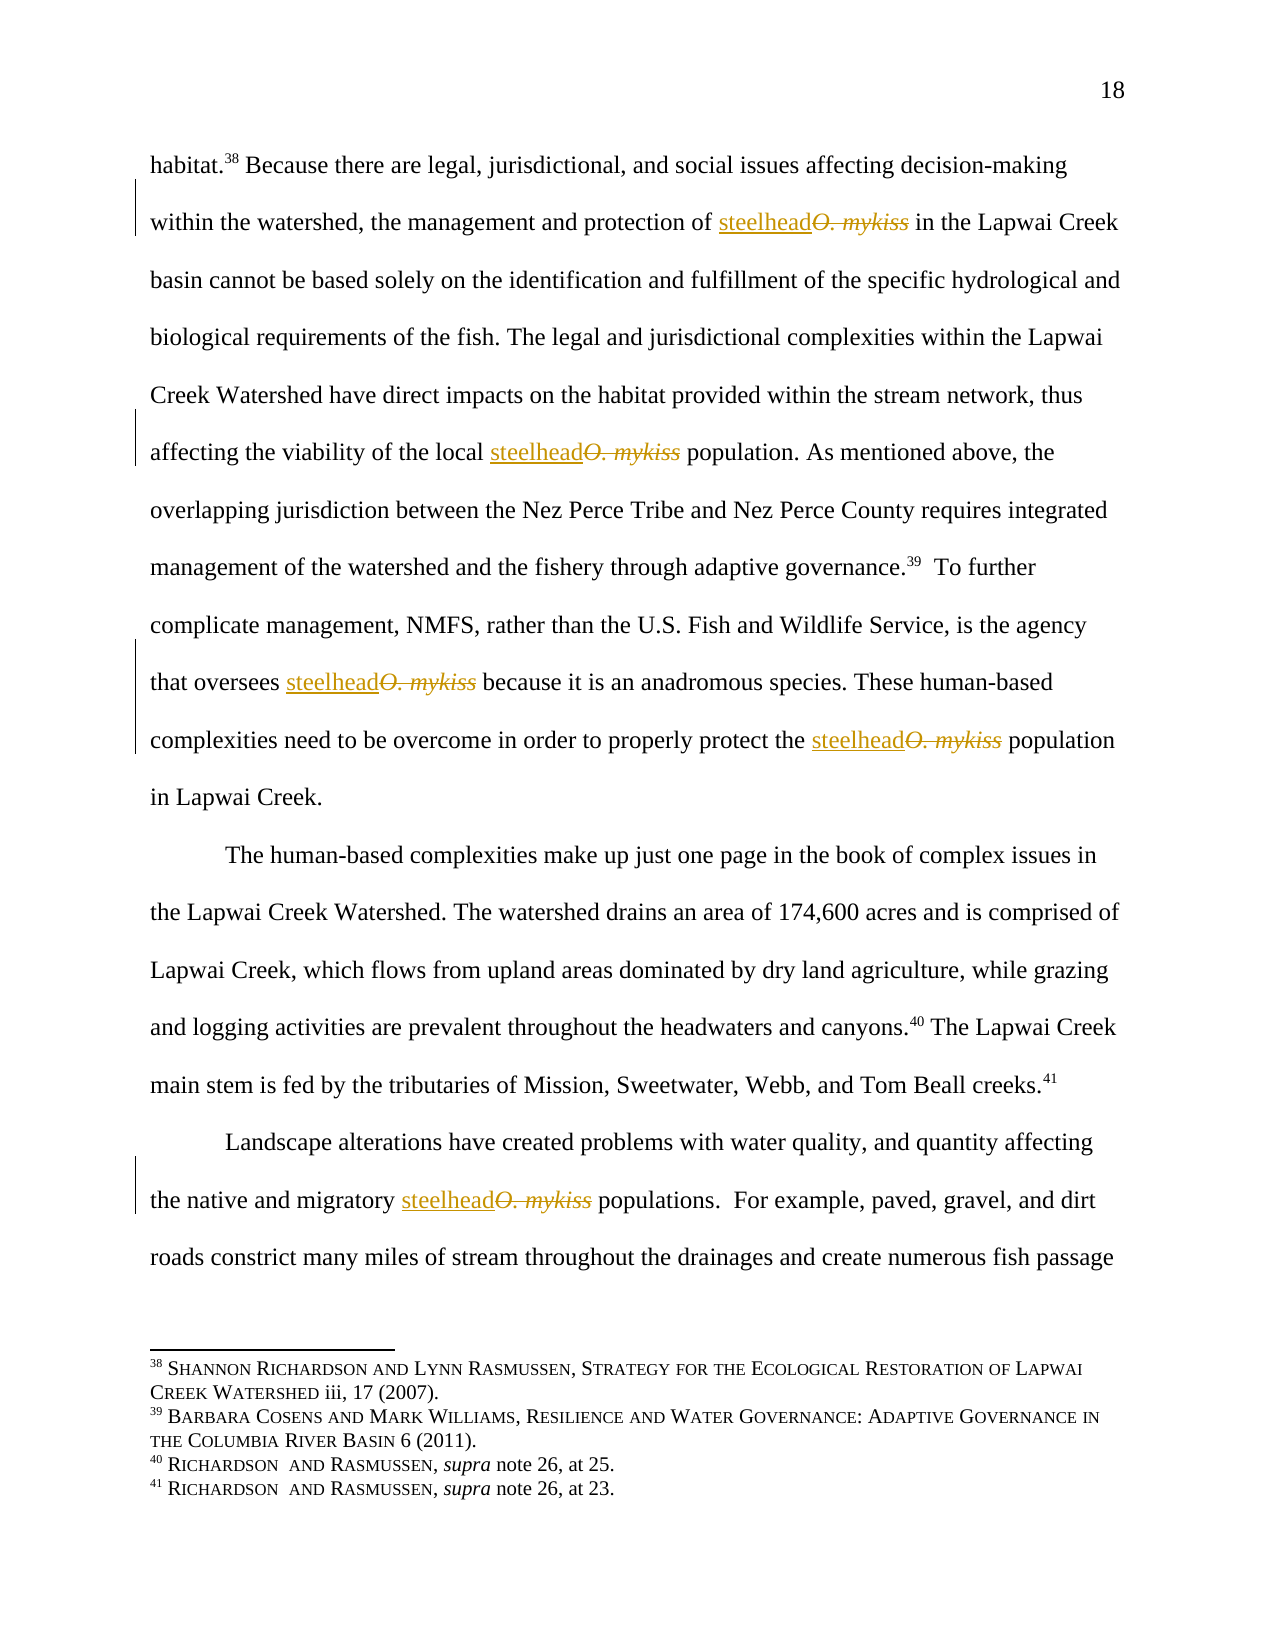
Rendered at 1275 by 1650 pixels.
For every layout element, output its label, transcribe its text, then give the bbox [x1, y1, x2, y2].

text The human-based complexities make up just one page in the book of complex issues in the Lapwai Creek Watershed. The watershed drains an area of 174,600 acres and is comprised of Lapwai Creek, which flows from upland areas dominated by dry land agriculture, while grazing and logging activities are prevalent throughout the headwaters and canyons. The Lapwai Creek main stem is fed by the tributaries of Mission, Sweetwater, Webb, and Tom Beall creeks. [150, 840, 1125, 1099]
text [150, 150, 1125, 811]
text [150, 1127, 1125, 1271]
